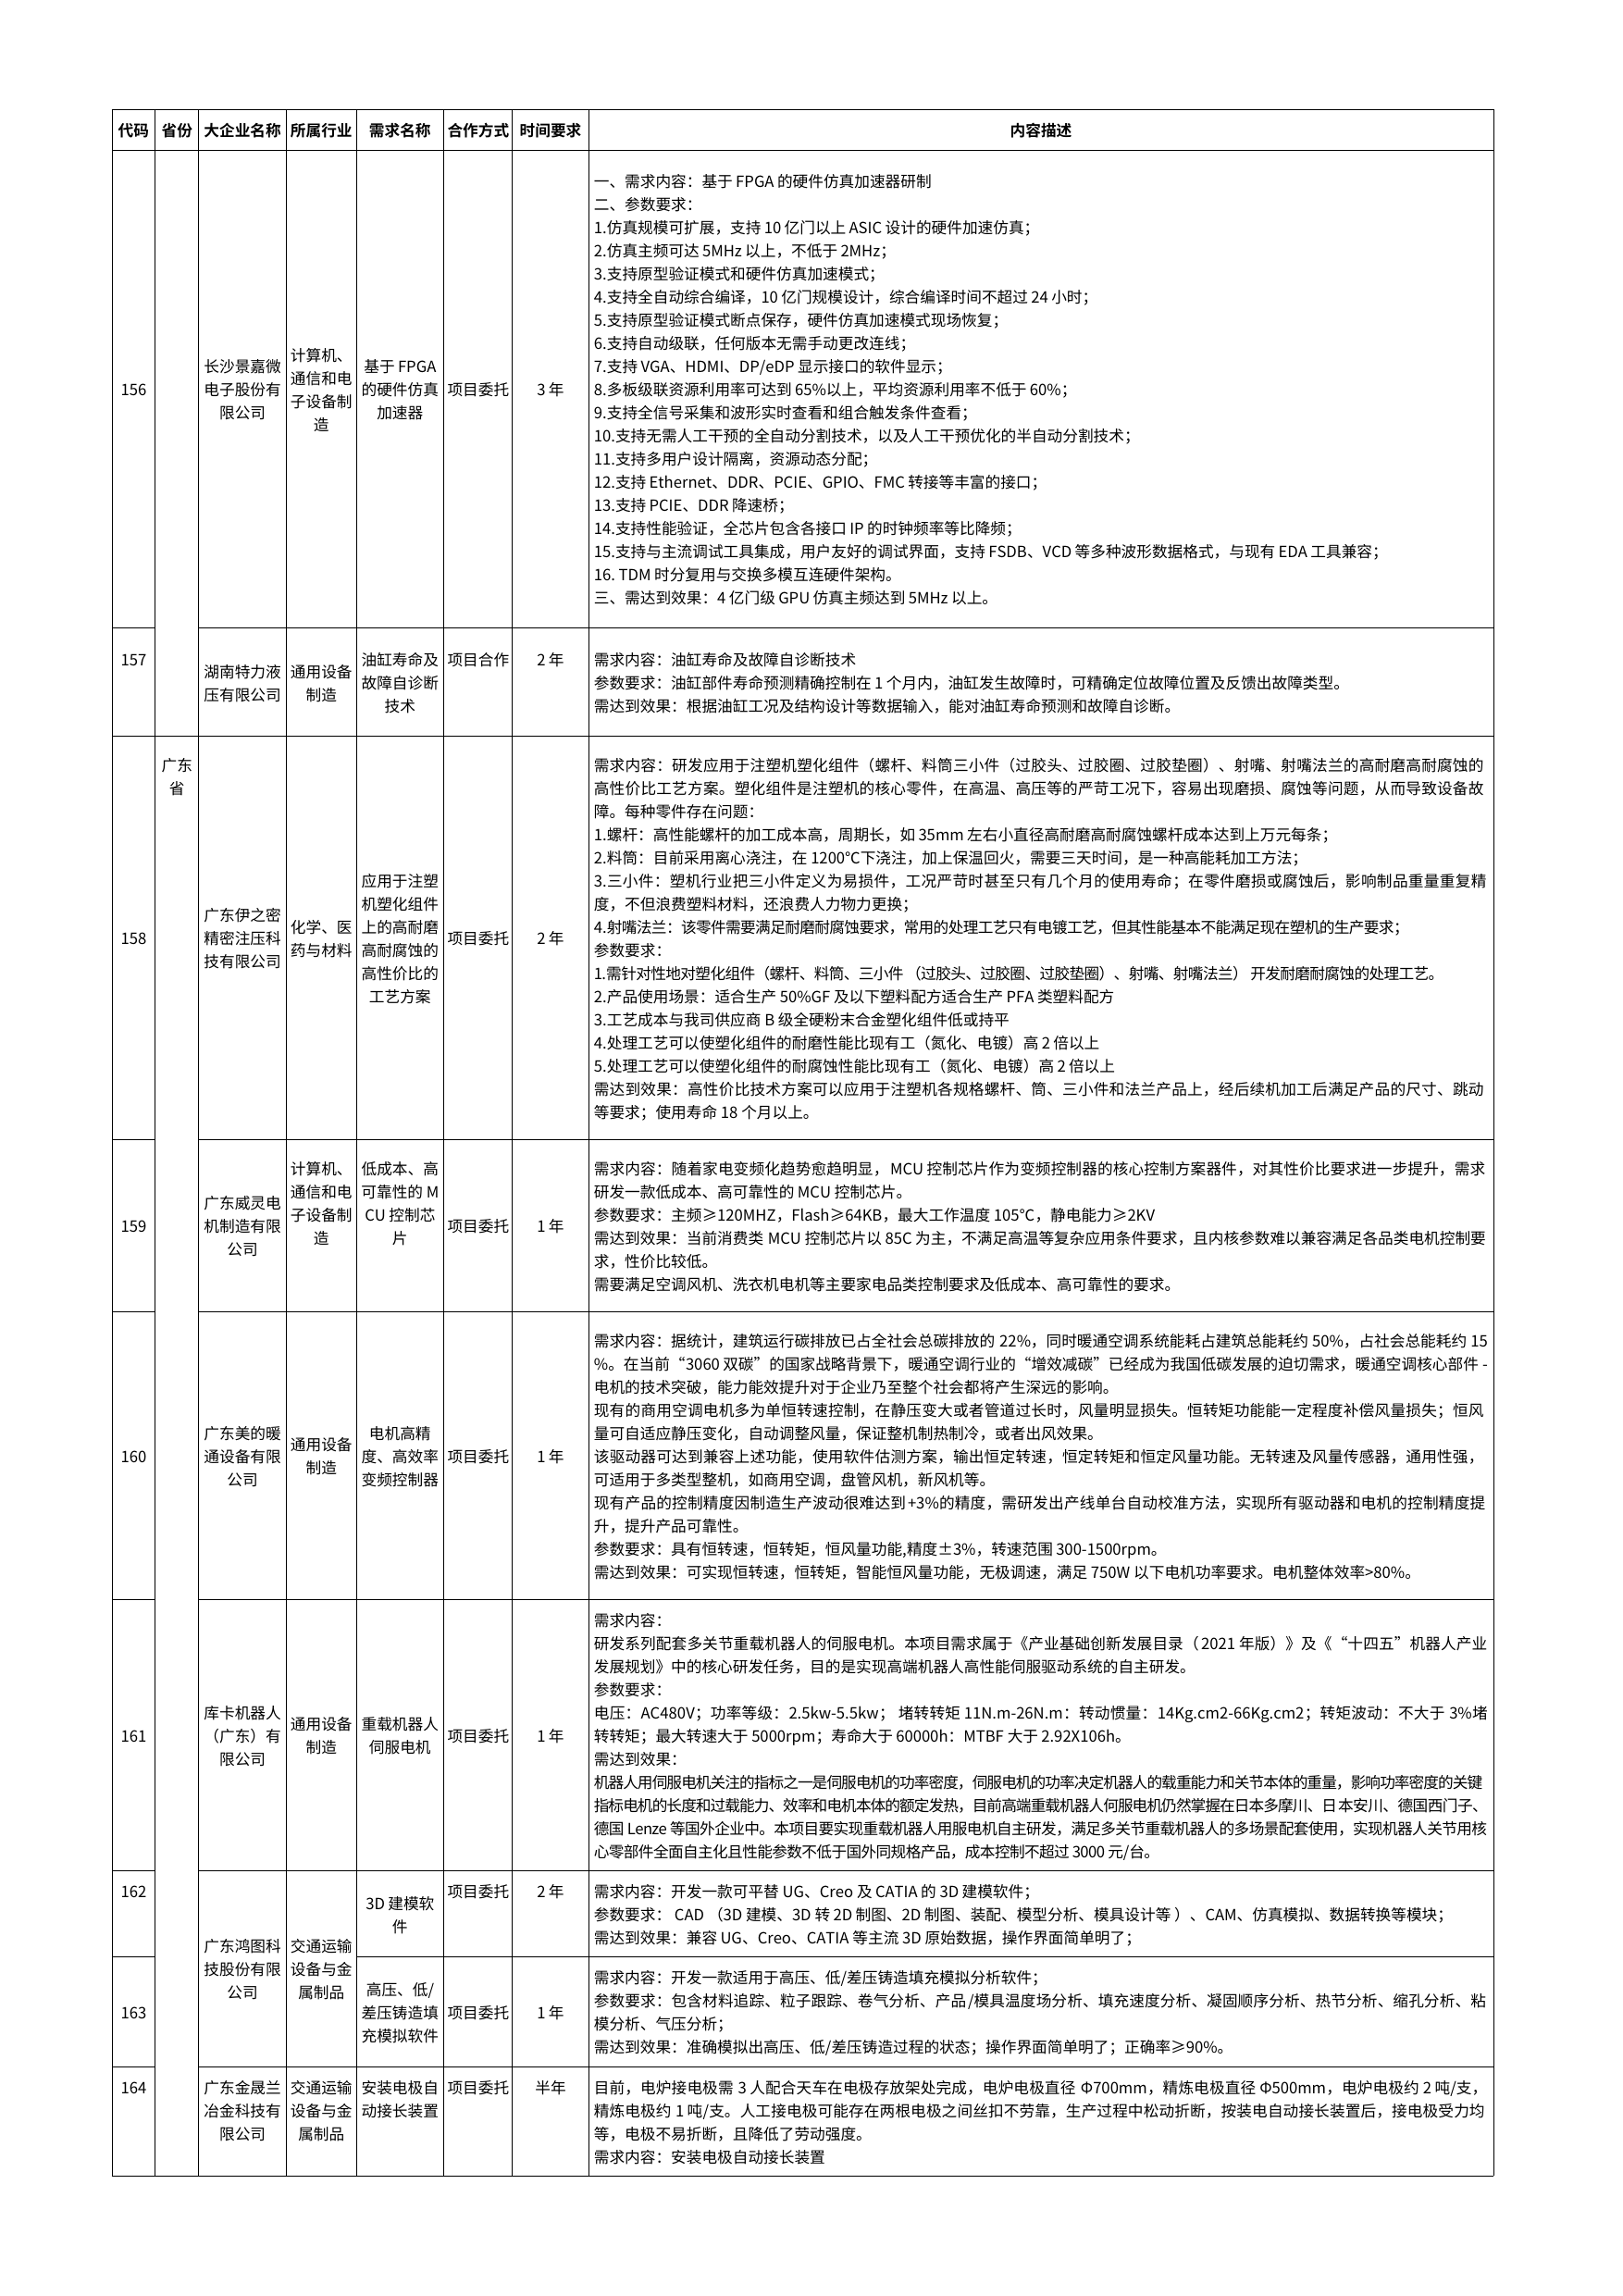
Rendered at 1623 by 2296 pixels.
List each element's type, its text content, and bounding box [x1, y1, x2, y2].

table_cell 3年 [513, 151, 588, 627]
table_cell 160 [113, 1312, 155, 1599]
table_cell 1年 [513, 1140, 588, 1311]
table_cell 计算机、通信和电子设备制造 [287, 1140, 356, 1311]
table_header 需求名称 [357, 110, 443, 149]
table_cell 项目委托 [444, 1600, 512, 1870]
table_cell 159 [113, 1140, 155, 1311]
table_cell 2年 [513, 737, 588, 1139]
table_cell 157 [113, 628, 155, 736]
table_header 时间要求 [513, 110, 588, 149]
table_cell 通用设备制造 [287, 1312, 356, 1599]
table_cell 158 [113, 737, 155, 1139]
table_cell 需求内容： 研发系列配套多关节重载机器人的伺服电机。本项目需求属于《产业基础创新发展目录（2021 年版）》及《“十四五”机器人产业发展规划》中的核心研发任务，目的是实现高端机器人高性能伺服驱动系统的自主研发。 参数要求： 电压：AC480V；功率等级：2.5kw-5.5kw； 堵转转矩11N.m-26N.m：转动惯量：14Kg.cm2-66Kg.cm2；转矩波动：不大于 3%堵转转矩；最大转速大于 5000rpm；寿命大于60000h：MTBF 大于2.92X106h。 需达到效果： 机器人用伺服电机关注的指标之一是伺服电机的功率密度，伺服电机的功率决定机器人的载重能力和关节本体的重量，影响功率密度的关键指标电机的长度和过载能力、效率和电机本体的额定发热，目前高端重载机器人何服电机仍然掌握在日本多摩川、日本安川、德国西门子、德国Lenze 等国外企业中。本项目要实现重载机器人用服电机自主研发，满足多关节重载机器人的多场景配套使用，实现机器人关节用核心零部件全面自主化且性能参数不低于国外同规格产品，成本控制不超过 3000 元/台。 [589, 1600, 1493, 1870]
table_header 省份 [155, 110, 198, 149]
table_cell 广东伊之密精密注压科技有限公司 [199, 737, 286, 1139]
table_cell 交通运输设备与金属制品 [287, 1871, 356, 2066]
table_cell 需求内容：随着家电变频化趋势愈趋明显，MCU控制芯片作为变频控制器的核心控制方案器件，对其性价比要求进一步提升，需求研发一款低成本、高可靠性的MCU 控制芯片。 参数要求：主频≥120MHZ，Flash≥64KB，最大工作温度 105℃，静电能力≥2KV 需达到效果：当前消费类 MCU 控制芯片以85C为主，不满足高温等复杂应用条件要求，且内核参数难以兼容满足各品类电机控制要求，性价比较低。 需要满足空调风机、洗衣机电机等主要家电品类控制要求及低成本、高可靠性的要求。 [589, 1140, 1493, 1311]
table_cell 湖南特力液压有限公司 [199, 628, 286, 736]
table_cell 1年 [513, 1957, 588, 2066]
table_cell 164 [113, 2067, 155, 2176]
table_cell 高压、低/差压铸造填充模拟软件 [357, 1957, 443, 2066]
table_cell 3D建模软件 [357, 1871, 443, 1956]
table_cell 重载机器人伺服电机 [357, 1600, 443, 1870]
table_cell 需求内容：据统计，建筑运行碳排放已占全社会总碳排放的 22%，同时暖通空调系统能耗占建筑总能耗约50%，占社会总能耗约 15%。在当前“3060双碳”的国家战略背景下，暖通空调行业的“增效减碳”已经成为我国低碳发展的迫切需求，暖通空调核心部件-电机的技术突破，能力能效提升对于企业乃至整个社会都将产生深远的影响。 现有的商用空调电机多为单恒转速控制，在静压变大或者管道过长时，风量明显损失。恒转矩功能能一定程度补偿风量损失；恒风量可自适应静压变化，自动调整风量，保证整机制热制冷，或者出风效果。 该驱动器可达到兼容上述功能，使用软件估测方案，输出恒定转速，恒定转矩和恒定风量功能。无转速及风量传感器，通用性强，可适用于多类型整机，如商用空调，盘管风机，新风机等。 现有产品的控制精度因制造生产波动很难达到+3%的精度，需研发出产线单台自动校准方法，实现所有驱动器和电机的控制精度提升，提升产品可靠性。 参数要求：具有恒转速，恒转矩，恒风量功能,精度±3%，转速范围300-1500rpm。 需达到效果：可实现恒转速，恒转矩，智能恒风量功能，无极调速，满足 750W 以下电机功率要求。电机整体效率>80%。 [589, 1312, 1493, 1599]
table_cell 2年 [513, 1871, 588, 1956]
table_cell 半年 [513, 2067, 588, 2176]
table_cell 1年 [513, 1600, 588, 1870]
table_cell 163 [113, 1957, 155, 2066]
table_cell 广东威灵电机制造有限公司 [199, 1140, 286, 1311]
table_cell 长沙景嘉微电子股份有限公司 [199, 151, 286, 627]
table_header 大企业名称 [199, 110, 286, 149]
table_cell 交通运输设备与金属制品 [287, 2067, 356, 2176]
table_cell 通用设备制造 [287, 1600, 356, 1870]
table_cell 需求内容：油缸寿命及故障自诊断技术 参数要求：油缸部件寿命预测精确控制在1个月内，油缸发生故障时，可精确定位故障位置及反馈出故障类型。 需达到效果：根据油缸工况及结构设计等数据输入，能对油缸寿命预测和故障自诊断。 [589, 628, 1493, 736]
table_cell 项目委托 [444, 1312, 512, 1599]
table_cell 库卡机器人（广东）有限公司 [199, 1600, 286, 1870]
table_cell 应用于注塑机塑化组件上的高耐磨高耐腐蚀的高性价比的工艺方案 [357, 737, 443, 1139]
table_cell 项目委托 [444, 1957, 512, 2066]
table_cell 需求内容：开发一款可平替 UG、Creo 及CATIA的 3D建模软件； 参数要求： CAD （3D 建模、3D 转2D制图、2D制图、装配、模型分析、模具设计等 ）、CAM、仿真模拟、数据转换等模块； 需达到效果：兼容UG、Creo、CATIA 等主流 3D 原始数据，操作界面简单明了； [589, 1871, 1493, 1956]
table_header 所属行业 [287, 110, 356, 149]
table_cell 162 [113, 1871, 155, 1956]
table_cell 计算机、通信和电子设备制造 [287, 151, 356, 627]
table_cell 基于FPGA的硬件仿真加速器 [357, 151, 443, 627]
table_cell 项目合作 [444, 628, 512, 736]
table_cell 161 [113, 1600, 155, 1870]
table_cell 一、需求内容：基于FPGA的硬件仿真加速器研制 二、参数要求： 1.仿真规模可扩展，支持10亿门以上ASIC设计的硬件加速仿真； 2.仿真主频可达5MHz以上，不低于2MHz； 3.支持原型验证模式和硬件仿真加速模式； 4.支持全自动综合编译，10亿门规模设计，综合编译时间不超过24小时； 5.支持原型验证模式断点保存，硬件仿真加速模式现场恢复； 6.支持自动级联，任何版本无需手动更改连线； 7.支持VGA、HDMI、DP/eDP显示接口的软件显示； 8.多板级联资源利用率可达到65%以上，平均资源利用率不低于60%； 9.支持全信号采集和波形实时查看和组合触发条件查看； 10.支持无需人工干预的全自动分割技术，以及人工干预优化的半自动分割技术； 11.支持多用户设计隔离，资源动态分配； 12.支持Ethernet、DDR、PCIE、GPIO、FMC转接等丰富的接口； 13.支持PCIE、DDR降速桥； 14.支持性能验证，全芯片包含各接口IP的时钟频率等比降频； 15.支持与主流调试工具集成，用户友好的调试界面，支持FSDB、VCD等多种波形数据格式，与现有EDA工具兼容； 16. TDM时分复用与交换多模互连硬件架构。 三、需达到效果：4亿门级GPU仿真主频达到5MHz以上。 [589, 151, 1493, 627]
table_cell 广东美的暖通设备有限公司 [199, 1312, 286, 1599]
table_cell 项目委托 [444, 151, 512, 627]
table_cell 项目委托 [444, 2067, 512, 2176]
table_cell 油缸寿命及故障自诊断技术 [357, 628, 443, 736]
table_cell 广东鸿图科技股份有限公司 [199, 1871, 286, 2066]
table_cell 广东省 [155, 737, 198, 2176]
table_header 合作方式 [444, 110, 512, 149]
table_cell 需求内容：研发应用于注塑机塑化组件（螺杆、料筒三小件（过胶头、过胶圈、过胶垫圈）、射嘴、射嘴法兰的高耐磨高耐腐蚀的高性价比工艺方案。塑化组件是注塑机的核心零件，在高温、高压等的严苛工况下，容易出现磨损、腐蚀等问题，从而导致设备故障。每种零件存在问题： 1.螺杆：高性能螺杆的加工成本高，周期长，如35mm左右小直径高耐磨高耐腐蚀螺杆成本达到上万元每条； 2.料筒：目前采用离心浇注，在 1200℃下浇注，加上保温回火，需要三天时间，是一种高能耗加工方法； 3.三小件：塑机行业把三小件定义为易损件，工况严苛时甚至只有几个月的使用寿命；在零件磨损或腐蚀后，影响制品重量重复精度，不但浪费塑料材料，还浪费人力物力更换； 4.射嘴法兰：该零件需要满足耐磨耐腐蚀要求，常用的处理工艺只有电镀工艺，但其性能基本不能满足现在塑机的生产要求； 参数要求： 1.需针对性地对塑化组件（螺杆、料筒、三小件 （过胶头、过胶圈、过胶垫圈）、射嘴、射嘴法兰） 开发耐磨耐腐蚀的处理工艺。 2.产品使用场景：适合生产 50%GF 及以下塑料配方适合生产PFA类塑料配方 3.工艺成本与我司供应商 B 级全硬粉末合金塑化组件低或持平 4.处理工艺可以使塑化组件的耐磨性能比现有工（氮化、电镀）高2倍以上 5.处理工艺可以使塑化组件的耐腐蚀性能比现有工（氮化、电镀）高2倍以上 需达到效果：高性价比技术方案可以应用于注塑机各规格螺杆、筒、三小件和法兰产品上，经后续机加工后满足产品的尺寸、跳动等要求；使用寿命 18 个月以上。 [589, 737, 1493, 1139]
table_cell 156 [113, 151, 155, 627]
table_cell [589, 2067, 1493, 2176]
table_cell 低成本、高可靠性的 MCU控制芯片 [357, 1140, 443, 1311]
table_header 内容描述 [589, 110, 1493, 149]
table_cell 安装电极自动接长装置 [357, 2067, 443, 2176]
table_cell 广东金晟兰冶金科技有限公司 [199, 2067, 286, 2176]
table_header 代码 [113, 110, 155, 149]
table_cell 2年 [513, 628, 588, 736]
table_cell 通用设备制造 [287, 628, 356, 736]
table_cell 项目委托 [444, 1140, 512, 1311]
table_cell 项目委托 [444, 737, 512, 1139]
table_cell 项目委托 [444, 1871, 512, 1956]
table_cell 1年 [513, 1312, 588, 1599]
table_cell 化学、医药与材料 [287, 737, 356, 1139]
table_cell 需求内容：开发一款适用于高压、低/差压铸造填充模拟分析软件； 参数要求：包含材料追踪、粒子跟踪、卷气分析、产品/模具温度场分析、填充速度分析、凝固顺序分析、热节分析、缩孔分析、粘模分析、气压分析； 需达到效果：准确模拟出高压、低/差压铸造过程的状态；操作界面简单明了；正确率≥90%。 [589, 1957, 1493, 2066]
table_cell 电机高精度、高效率变频控制器 [357, 1312, 443, 1599]
